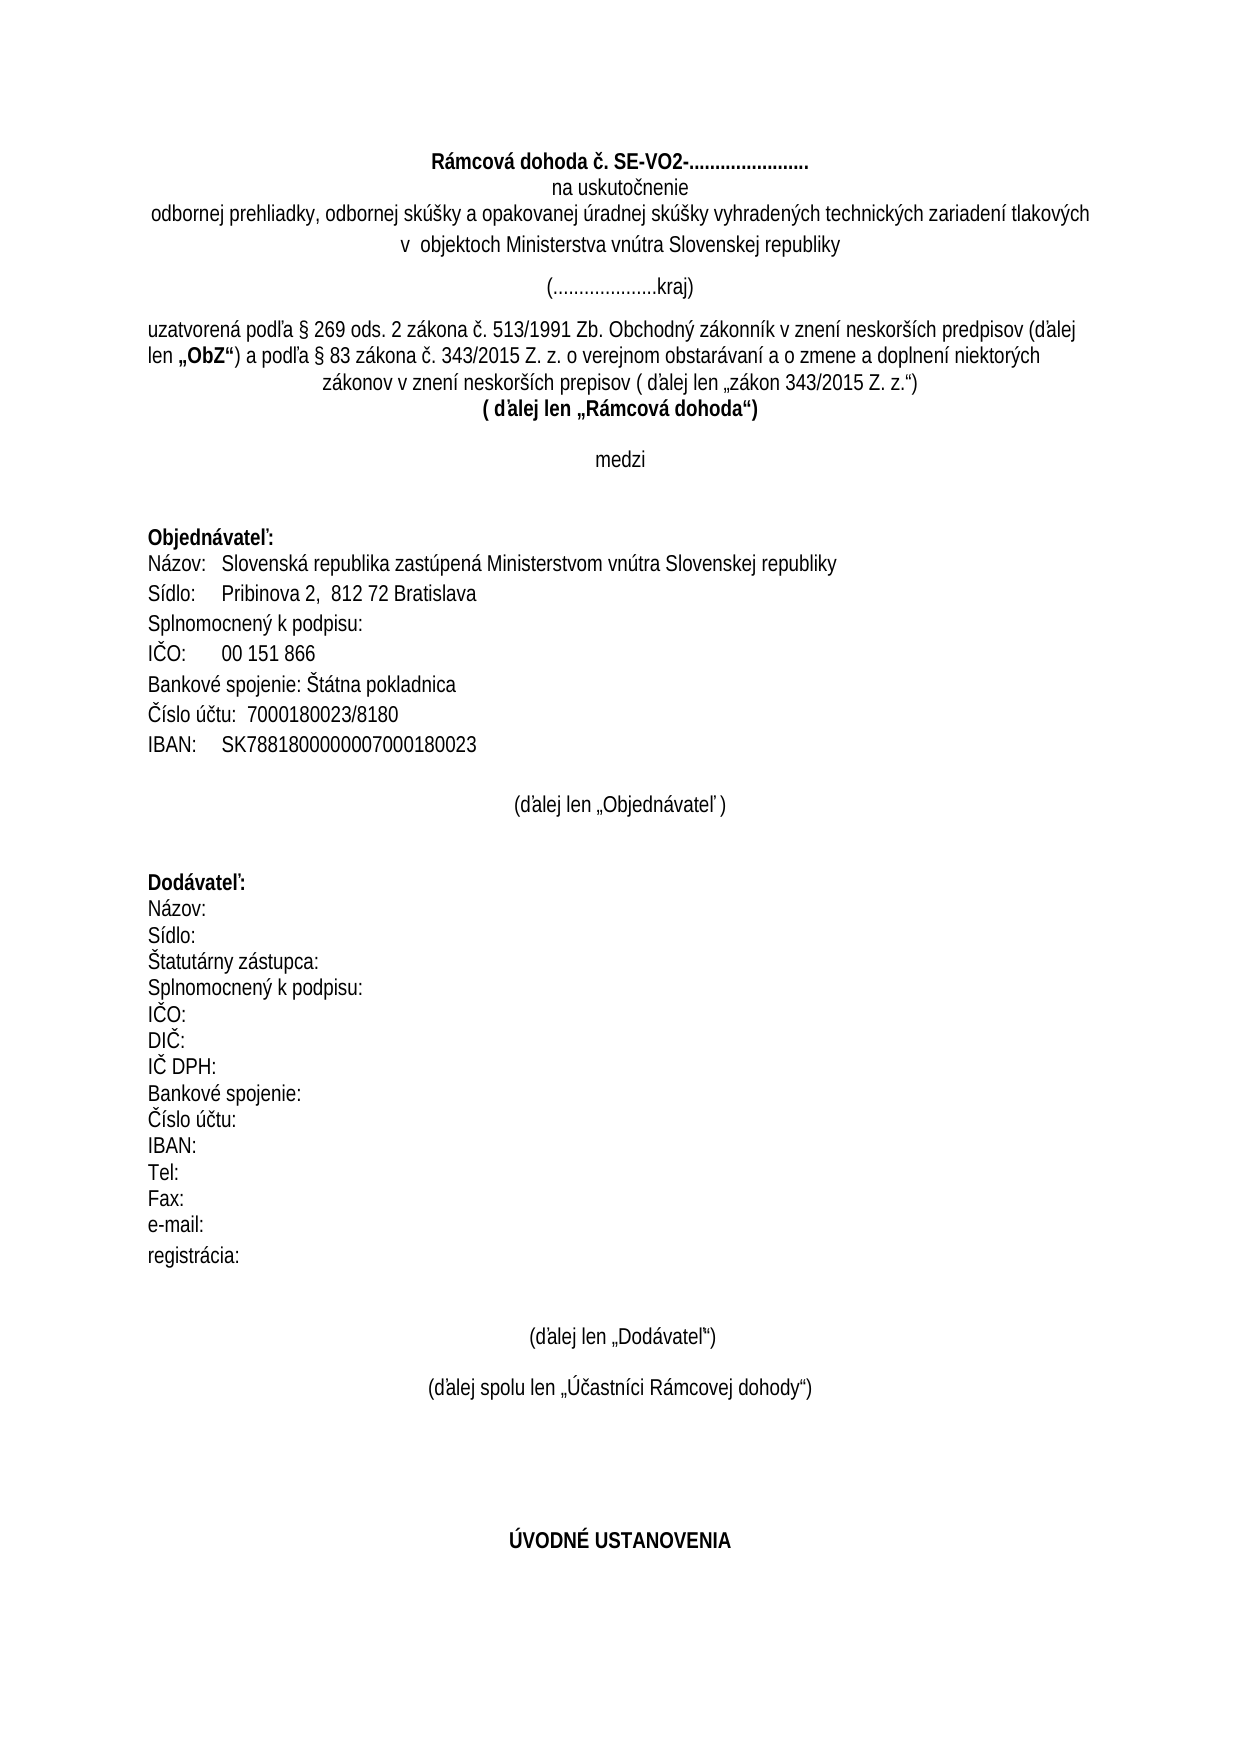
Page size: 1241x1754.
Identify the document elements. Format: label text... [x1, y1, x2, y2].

text Bankové spojenie: [148, 1080, 1093, 1106]
text Číslo účtu: 7000180023/8180 [148, 701, 1093, 727]
text Sídlo: Pribinova 2, 812 72 Bratislava [148, 580, 1093, 606]
text zákonov v znení neskorších prepisov ( ďalej len „zákon 343/2015 Z. z.“) [148, 369, 1093, 395]
text IČO: [148, 1001, 1093, 1027]
text Splnomocnený k podpisu: [148, 974, 1093, 1001]
text IBAN: [148, 1132, 1093, 1159]
text (ďalej spolu len „Účastníci Rámcovej dohody“) [148, 1374, 1093, 1400]
text (ďalej len „Dodávateľ“) [148, 1323, 1093, 1349]
text ( ďalej len „Rámcová dohoda“) [148, 395, 1093, 421]
text Fax: [148, 1185, 1093, 1211]
text Rámcová dohoda č. SE-VO2-....................... [148, 148, 1093, 174]
text Tel: [148, 1159, 1093, 1185]
text DIČ: [148, 1027, 1093, 1053]
text Dodávateľ: [148, 869, 1093, 895]
text ÚVODNÉ USTANOVENIA [148, 1527, 1093, 1553]
text len „ObZ“) a podľa § 83 zákona č. 343/2015 Z. z. o verejnom obstarávaní a o zmene a doplnení niektorých [148, 342, 1093, 369]
text e-mail: [148, 1211, 1093, 1238]
text (ďalej len „Objednávateľ ) [148, 791, 1093, 818]
text IČO: 00 151 866 [148, 640, 1093, 667]
text Číslo účtu: [148, 1106, 1093, 1132]
text Sídlo: [148, 922, 1093, 948]
text medzi [148, 446, 1093, 472]
text uzatvorená podľa § 269 ods. 2 zákona č. 513/1991 Zb. Obchodný zákonník v znení neskorších predpisov (ďalej [148, 316, 1093, 342]
text Názov: [148, 895, 1093, 922]
text odbornej prehliadky, odbornej skúšky a opakovanej úradnej skúšky vyhradených technických zariadení tlakových v objektoch Ministerstva vnútra Slovenskej republiky [148, 200, 1093, 257]
text IČ DPH: [148, 1053, 1093, 1080]
text IBAN: SK7881800000007000180023 [148, 731, 1093, 757]
text Objednávateľ: [148, 523, 1093, 550]
text registrácia: [148, 1242, 1093, 1268]
text Názov: Slovenská republika zastúpená Ministerstvom vnútra Slovenskej republiky [148, 550, 1093, 576]
text Splnomocnený k podpisu: [148, 610, 1093, 637]
text na uskutočnenie [148, 174, 1093, 200]
text (....................kraj) [148, 273, 1093, 299]
text Štatutárny zástupca: [148, 948, 1093, 974]
text Bankové spojenie: Štátna pokladnica [148, 671, 1093, 697]
